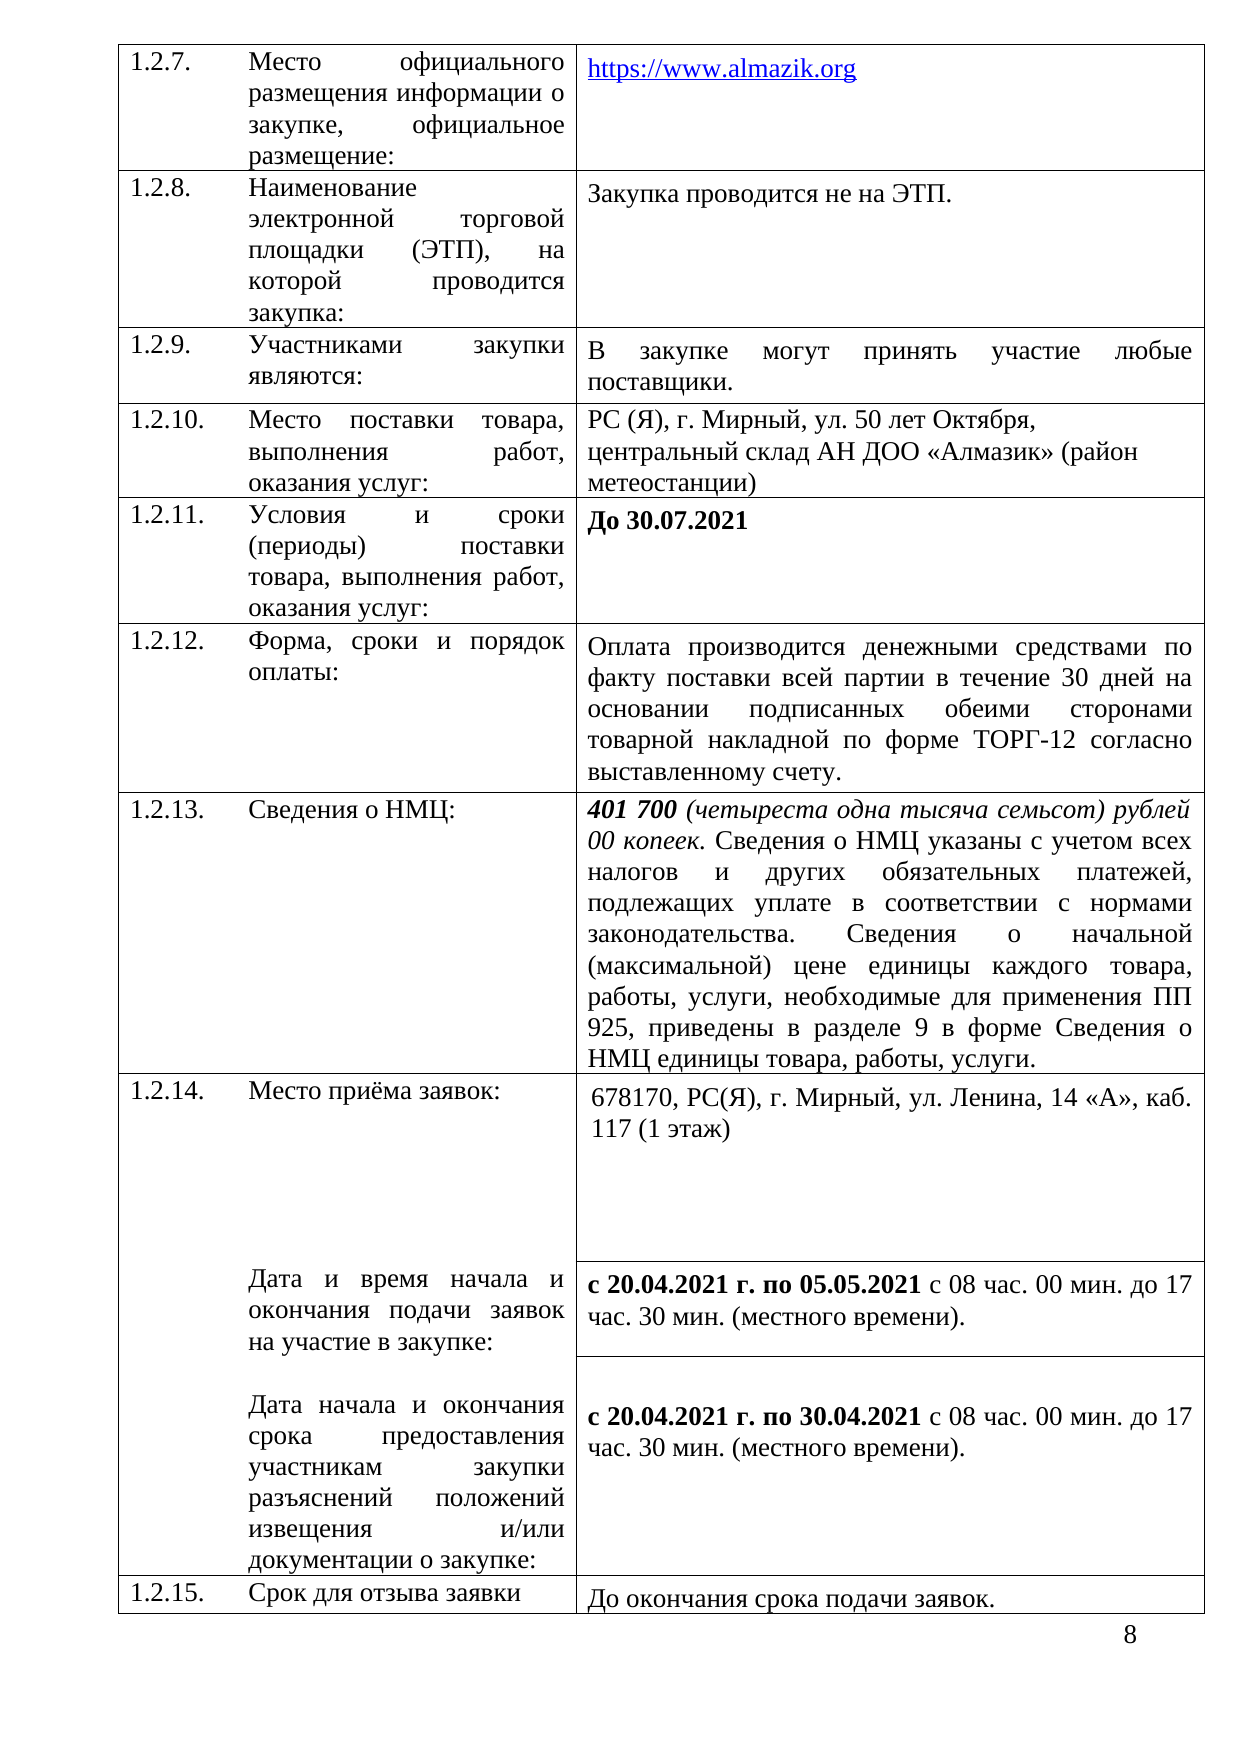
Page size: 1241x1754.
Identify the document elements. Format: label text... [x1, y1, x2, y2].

table_cell с 20.04.2021 г. по 05.05.2021 с 08 час. 00 мин. до 17 час. 30 мин. (местного времени). [577, 1262, 1204, 1356]
table_cell Наименование электронной торговой площадки (ЭТП), на которой проводится закупка: [119, 171, 576, 327]
table_cell Место официального размещения информации о закупке, официальное размещение: [119, 45, 576, 170]
table_cell Дата начала и окончания срока предоставления участникам закупки разъяснений положений извещения и/или документации о закупке: [119, 1356, 576, 1575]
table_cell 401 700 (четыреста одна тысяча семьсот) рублей 00 копеек. Сведения о НМЦ указаны с учетом всех налогов и других обязательных платежей, подлежащих уплате в соответствии с нормами законодательства. Сведения о начальной (максимальной) цене единицы каждого товара, работы, услуги, необходимые для применения ПП 925, приведены в разделе 9 в форме Сведения о НМЦ единицы товара, работы, услуги. [577, 793, 1204, 1073]
table_cell Закупка проводится не на ЭТП. [577, 171, 1204, 327]
table_cell Место приёма заявок: [119, 1074, 576, 1261]
table_cell Место поставки товара, выполнения работ, оказания услуг: [119, 404, 576, 497]
table_cell Сведения о НМЦ: [119, 793, 576, 1073]
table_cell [119, 1576, 576, 1613]
table_cell Условия и сроки (периоды) поставки товара, выполнения работ, оказания услуг: [119, 498, 576, 623]
table_cell Оплата производится денежными средствами по факту поставки всей партии в течение 30 дней на основании подписанных обеими сторонами товарной накладной по форме ТОРГ-12 согласно выставленному счету. [577, 624, 1204, 792]
table_cell В закупке могут принять участие любые поставщики. [577, 328, 1204, 403]
table_cell https://www.almazik.org [577, 45, 1204, 170]
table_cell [577, 1576, 1204, 1613]
table_cell Участниками закупки являются: [119, 328, 576, 403]
table_cell 678170, РС(Я), г. Мирный, ул. Ленина, 14 «А», каб. 117 (1 этаж) [577, 1074, 1204, 1261]
table_cell До 30.07.2021 [577, 498, 1204, 623]
table_cell с 20.04.2021 г. по 30.04.2021 с 08 час. 00 мин. до 17 час. 30 мин. (местного времени). [577, 1357, 1204, 1575]
table_cell Форма, сроки и порядок оплаты: [119, 624, 576, 792]
table_cell Дата и время начала и окончания подачи заявок на участие в закупке: [119, 1261, 576, 1356]
table_cell РС (Я), г. Мирный, ул. 50 лет Октября, центральный склад АН ДОО «Алмазик» (район метеостанции) [577, 404, 1204, 497]
